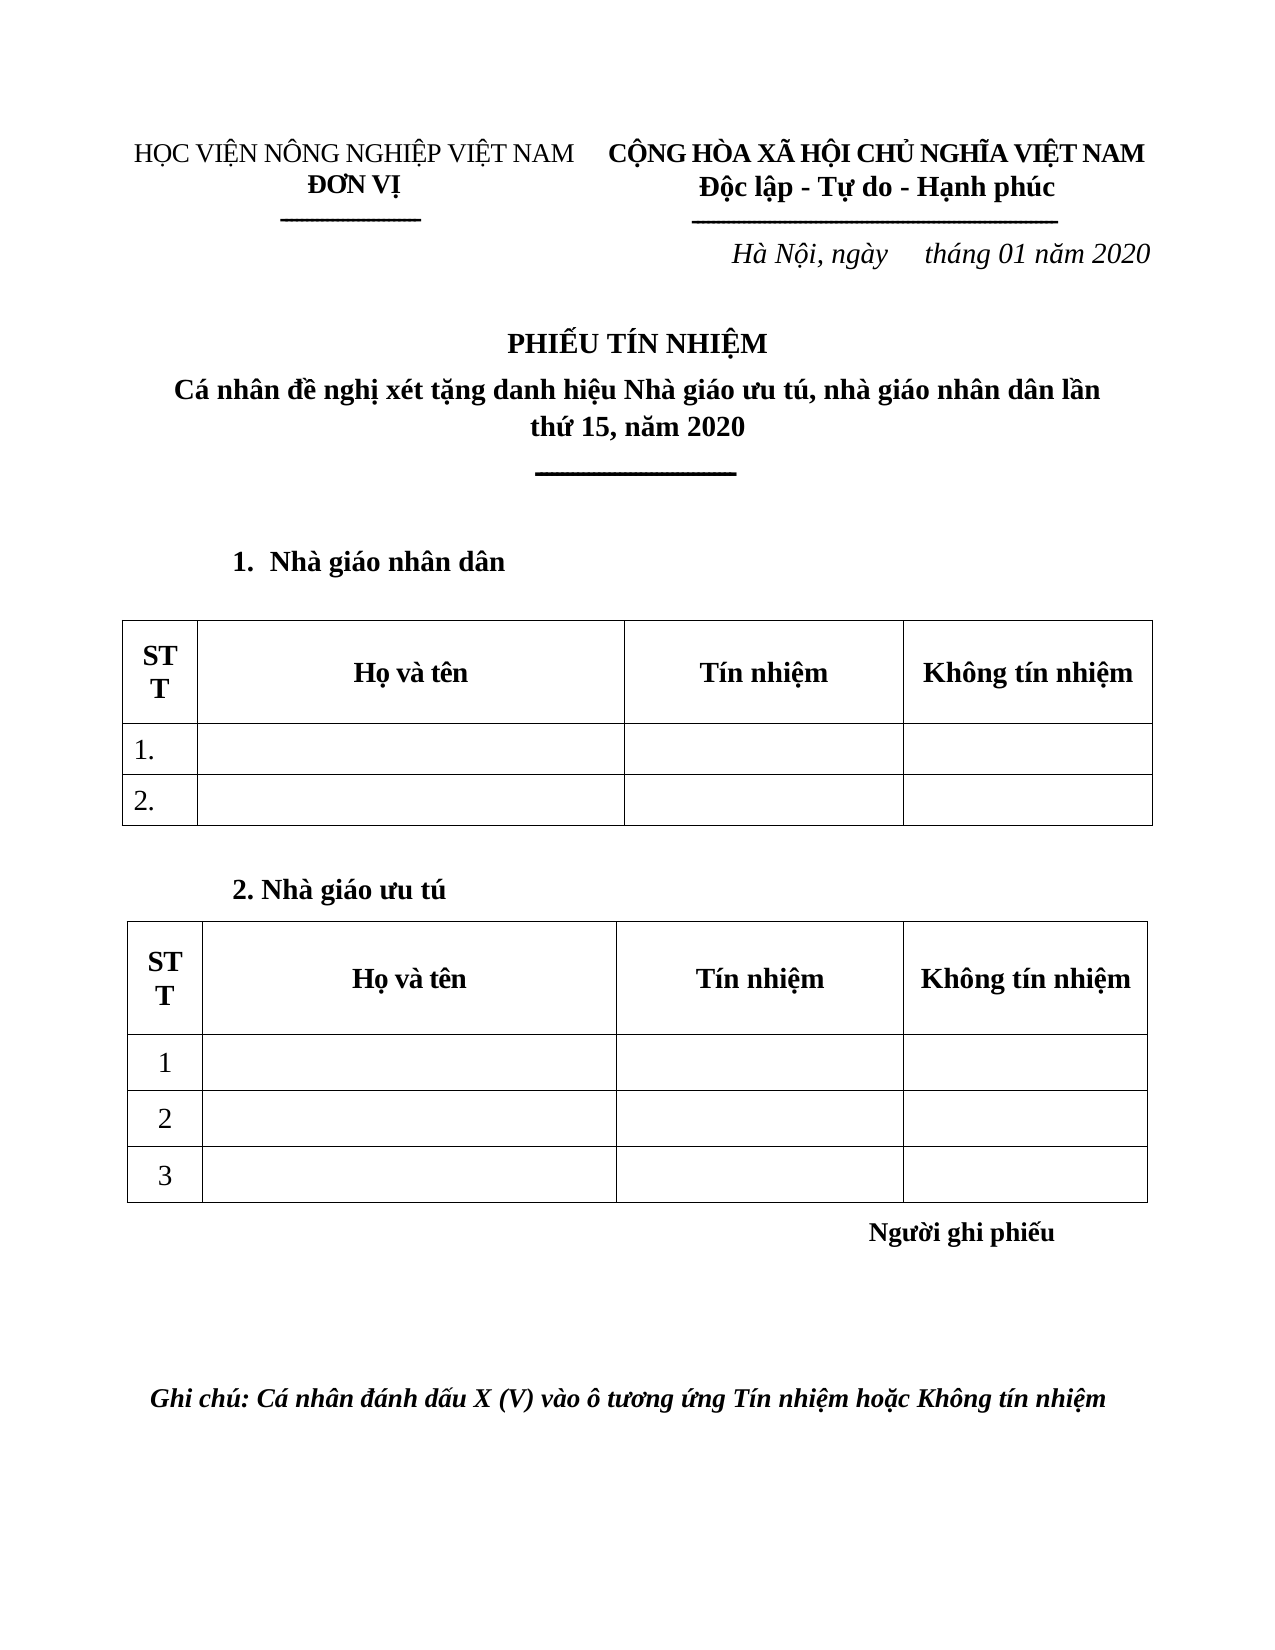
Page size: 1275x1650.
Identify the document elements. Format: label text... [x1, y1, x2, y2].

table_cell [617, 1147, 903, 1202]
table_cell [625, 724, 903, 774]
text Cá nhân đề nghị xét tặng danh hiệu Nhà giáo ưu tú, nhà giáo nhân dân lần thứ 15, năm 2020 [150, 369, 1125, 444]
table_cell [123, 775, 197, 825]
table_cell [203, 1147, 616, 1202]
table_header Họ và tên [203, 922, 616, 1033]
list Nhà giáo nhân dân [232, 544, 1125, 578]
table_cell [123, 724, 197, 774]
text 2. Nhà giáo ưu tú [150, 872, 1125, 906]
table_header Tín nhiệm [625, 621, 903, 722]
table_header CỘNG HÒA XÃ HỘI CHỦ NGHĨA VIỆT NAM Độc lập - Tự do - Hạnh phúc ----------------------------------------------------------------------- Hà Nội, ngày tháng 01 năm 2020 [592, 138, 1162, 269]
text PHIẾU TÍN NHIỆM [150, 323, 1125, 361]
table_cell [617, 1035, 903, 1090]
table_cell [904, 775, 1152, 825]
table_cell 1 [128, 1035, 202, 1090]
table_header STT [123, 621, 197, 722]
text Ghi chú: Cá nhân đánh dấu X (V) vào ô tương ứng Tín nhiệm hoặc Không tín nhiệm [150, 1382, 1125, 1413]
text Người ghi phiếu [232, 1212, 1125, 1249]
text -------------------------------------- [150, 453, 1125, 490]
table_cell [625, 775, 903, 825]
table_cell [904, 1035, 1147, 1090]
table_cell 3 [128, 1147, 202, 1202]
table_cell 2 [128, 1091, 202, 1146]
table_header STT [128, 922, 202, 1033]
table_cell [203, 1091, 616, 1146]
table_cell [904, 1091, 1147, 1146]
table_cell [198, 775, 624, 825]
table_cell [203, 1035, 616, 1090]
table_header Họ và tên [198, 621, 624, 722]
table_cell [904, 724, 1152, 774]
table_cell [617, 1091, 903, 1146]
table_cell [198, 724, 624, 774]
table_cell [904, 1147, 1147, 1202]
table_header Tín nhiệm [617, 922, 903, 1033]
table_header Không tín nhiệm [904, 621, 1152, 722]
table_header Không tín nhiệm [904, 922, 1147, 1033]
table_header HỌC VIỆN NÔNG NGHIỆP VIỆT NAM ĐƠN VỊ --------------------------- [113, 138, 592, 269]
